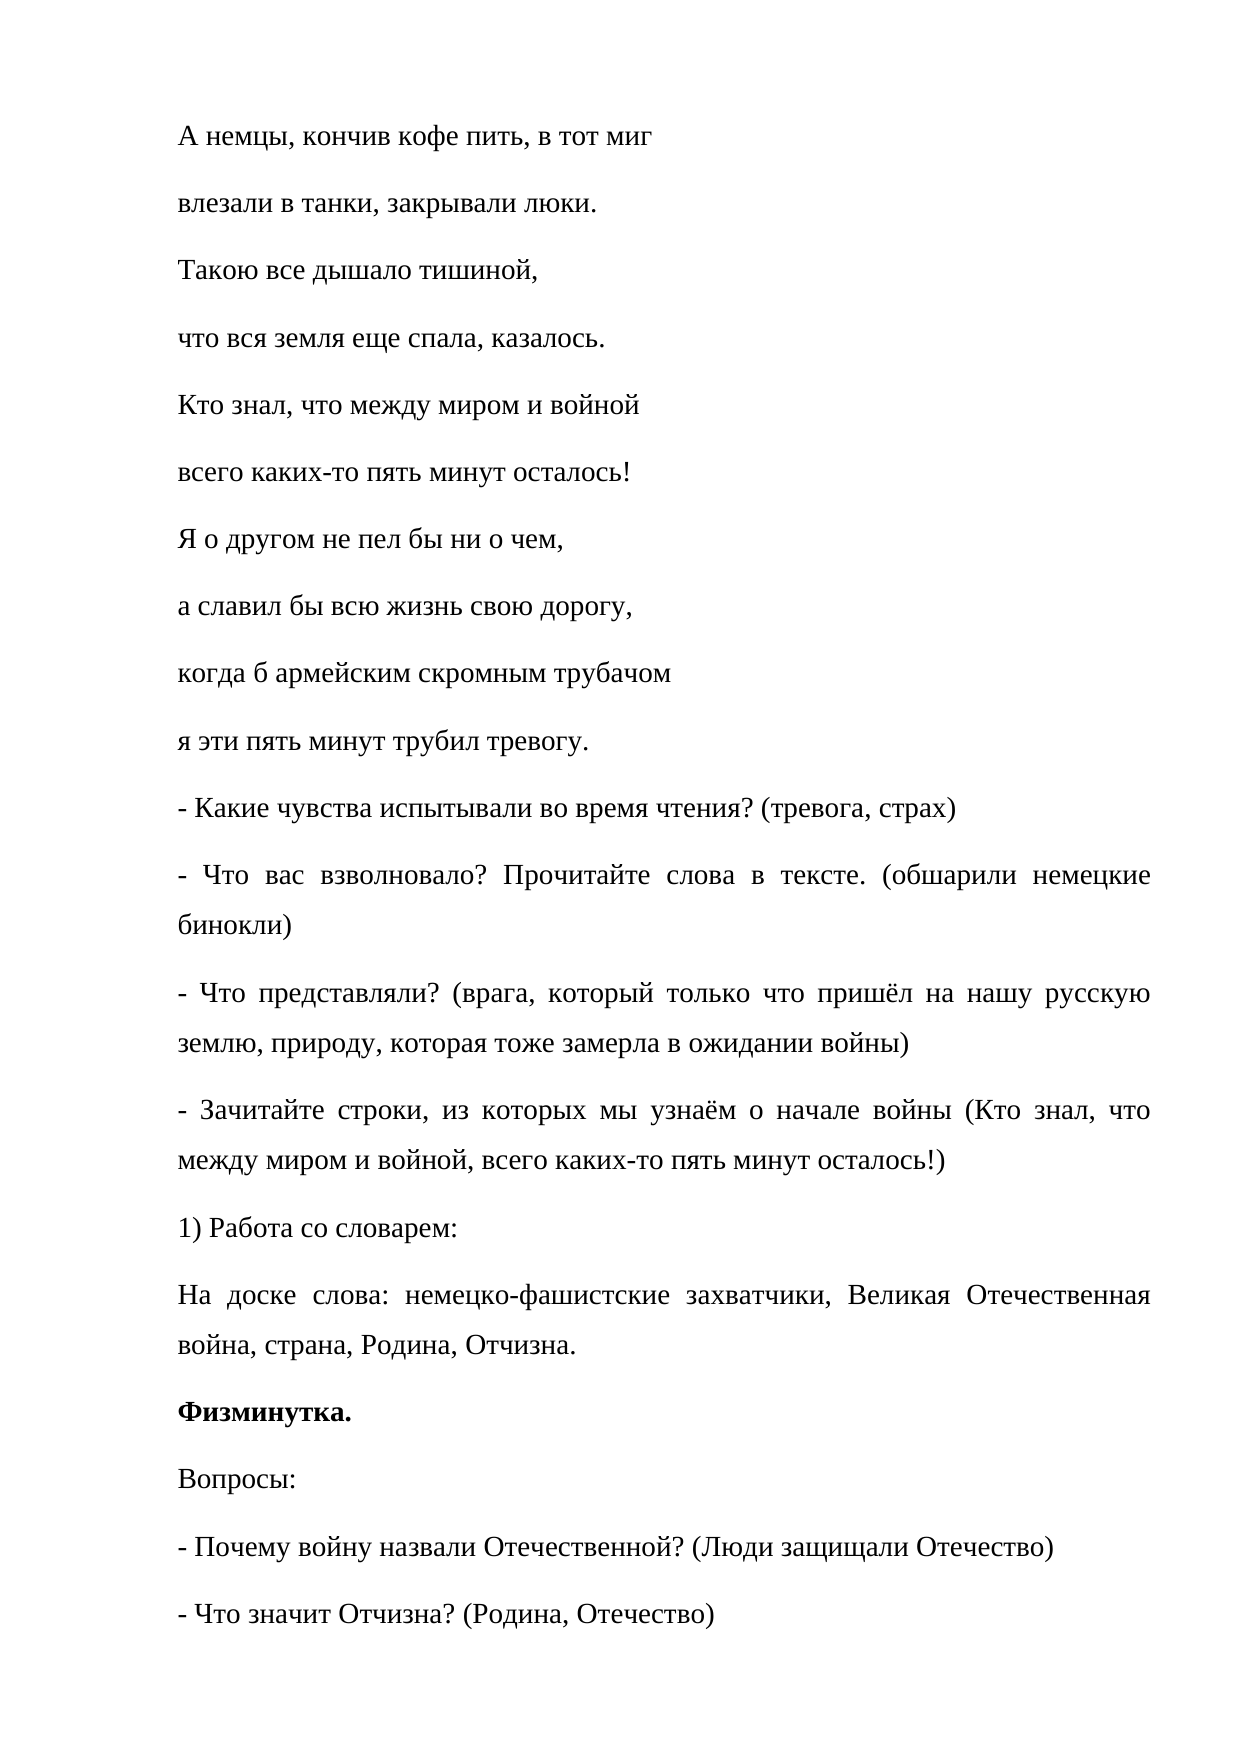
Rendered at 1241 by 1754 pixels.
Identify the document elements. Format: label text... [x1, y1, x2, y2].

text а славил бы всю жизнь свою дорогу, [177, 588, 1152, 622]
text - Что вас взволновало? Прочитайте слова в тексте. (обшарили немецкие бинокли) [177, 857, 1152, 941]
text - Какие чувства испытывали во время чтения? (тревога, страх) [177, 790, 1152, 823]
text когда б армейским скромным трубачом [177, 656, 1152, 689]
text Я о другом не пел бы ни о чем, [177, 521, 1152, 555]
text всего каких-то пять минут осталось! [177, 454, 1152, 488]
text я эти пять минут трубил тревогу. [177, 723, 1152, 756]
text - Что представляли? (врага, который только что пришёл на нашу русскую землю, природу, которая тоже замерла в ожидании войны) [177, 975, 1152, 1058]
text Физминутка. [177, 1394, 1152, 1428]
text Вопросы: [177, 1462, 1152, 1495]
text А немцы, кончив кофе пить, в тот миг [177, 118, 1152, 152]
text влезали в танки, закрывали люки. [177, 185, 1152, 219]
text 1) Работа со словарем: [177, 1210, 1152, 1243]
text - Почему войну назвали Отечественной? (Люди защищали Отечество) [177, 1529, 1152, 1562]
text - Зачитайте строки, из которых мы узнаём о начале войны (Кто знал, что между миром и войной, всего каких-то пять минут осталось!) [177, 1092, 1152, 1176]
text - Что значит Отчизна? (Родина, Отечество) [177, 1596, 1152, 1629]
text Кто знал, что между миром и войной [177, 387, 1152, 420]
text Такою все дышало тишиной, [177, 252, 1152, 286]
text На доске слова: немецко-фашистские захватчики, Великая Отечественная война, страна, Родина, Отчизна. [177, 1277, 1152, 1361]
text что вся земля еще спала, казалось. [177, 320, 1152, 353]
